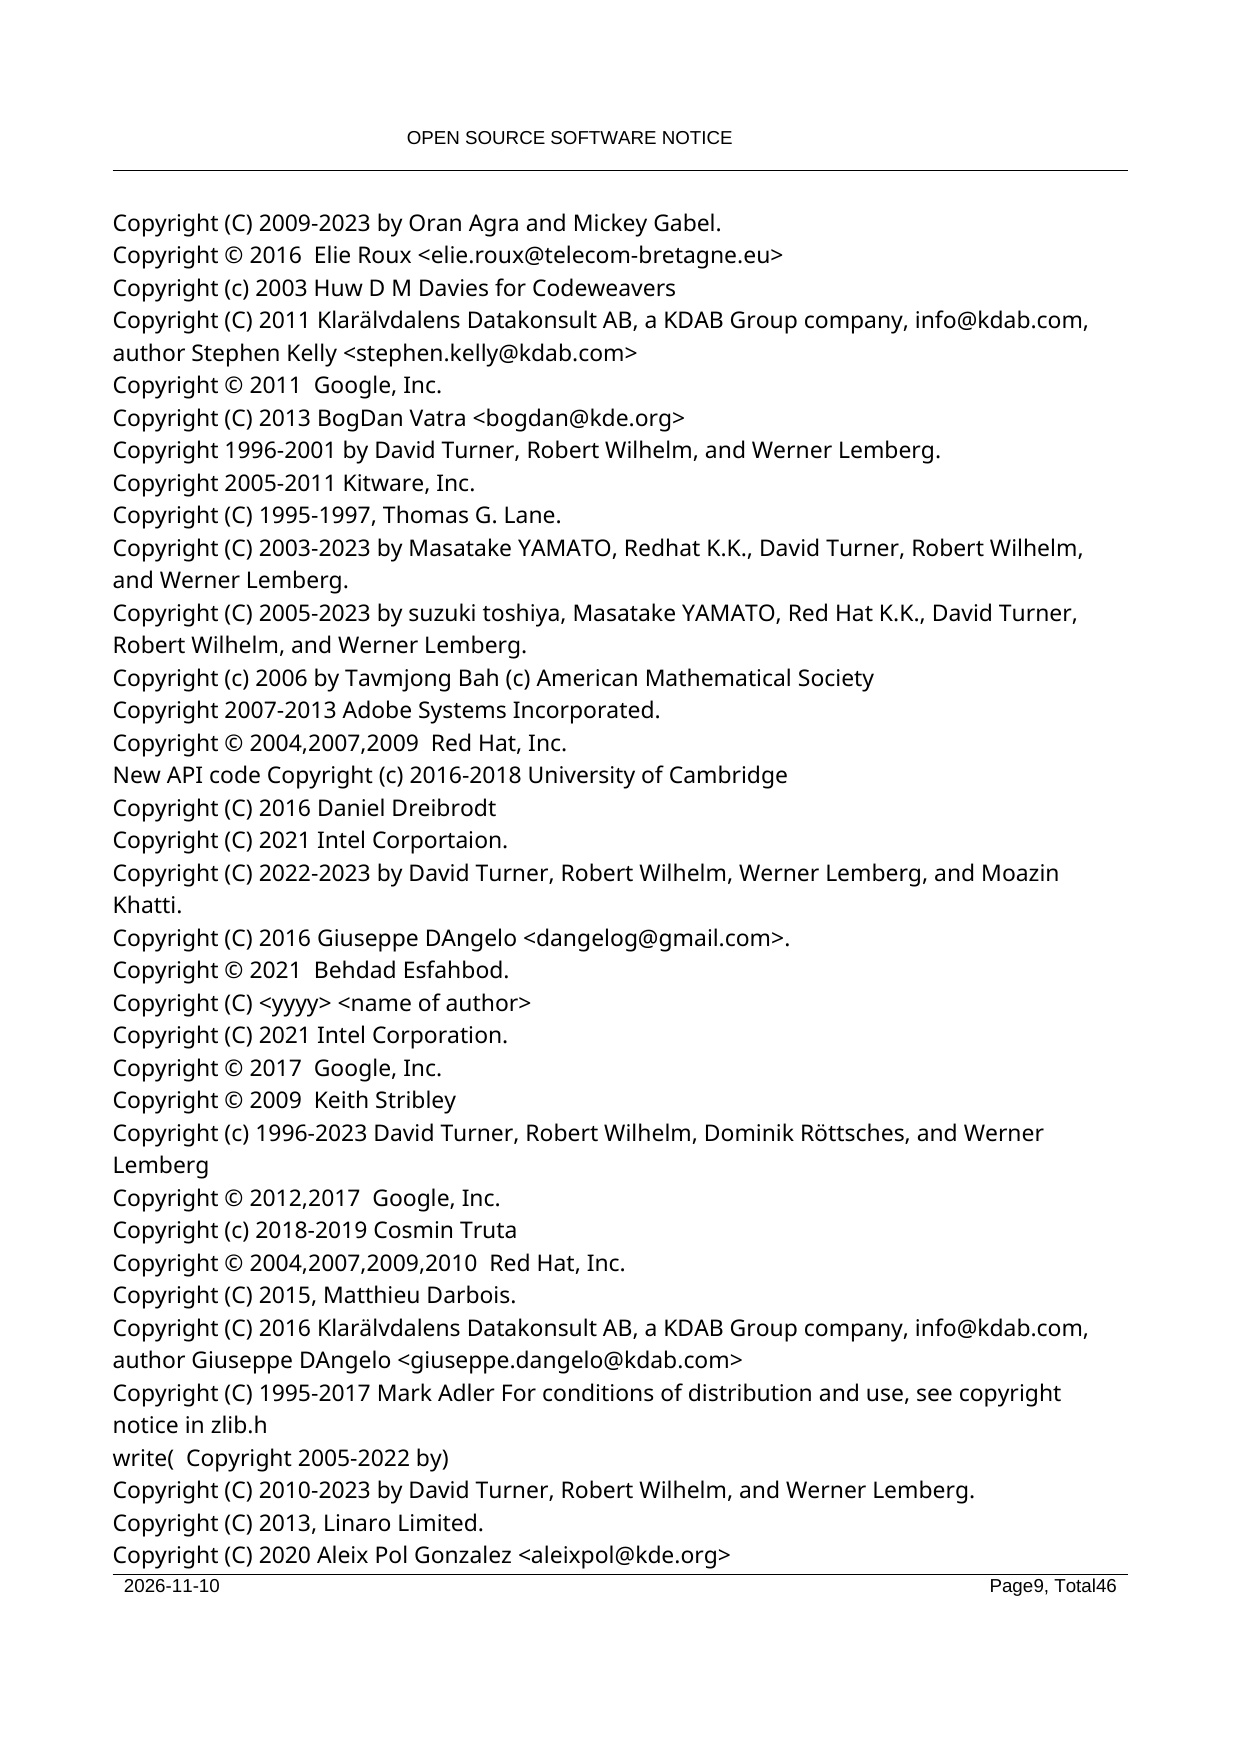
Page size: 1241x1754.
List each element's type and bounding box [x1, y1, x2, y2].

text [112, 206, 1128, 1571]
